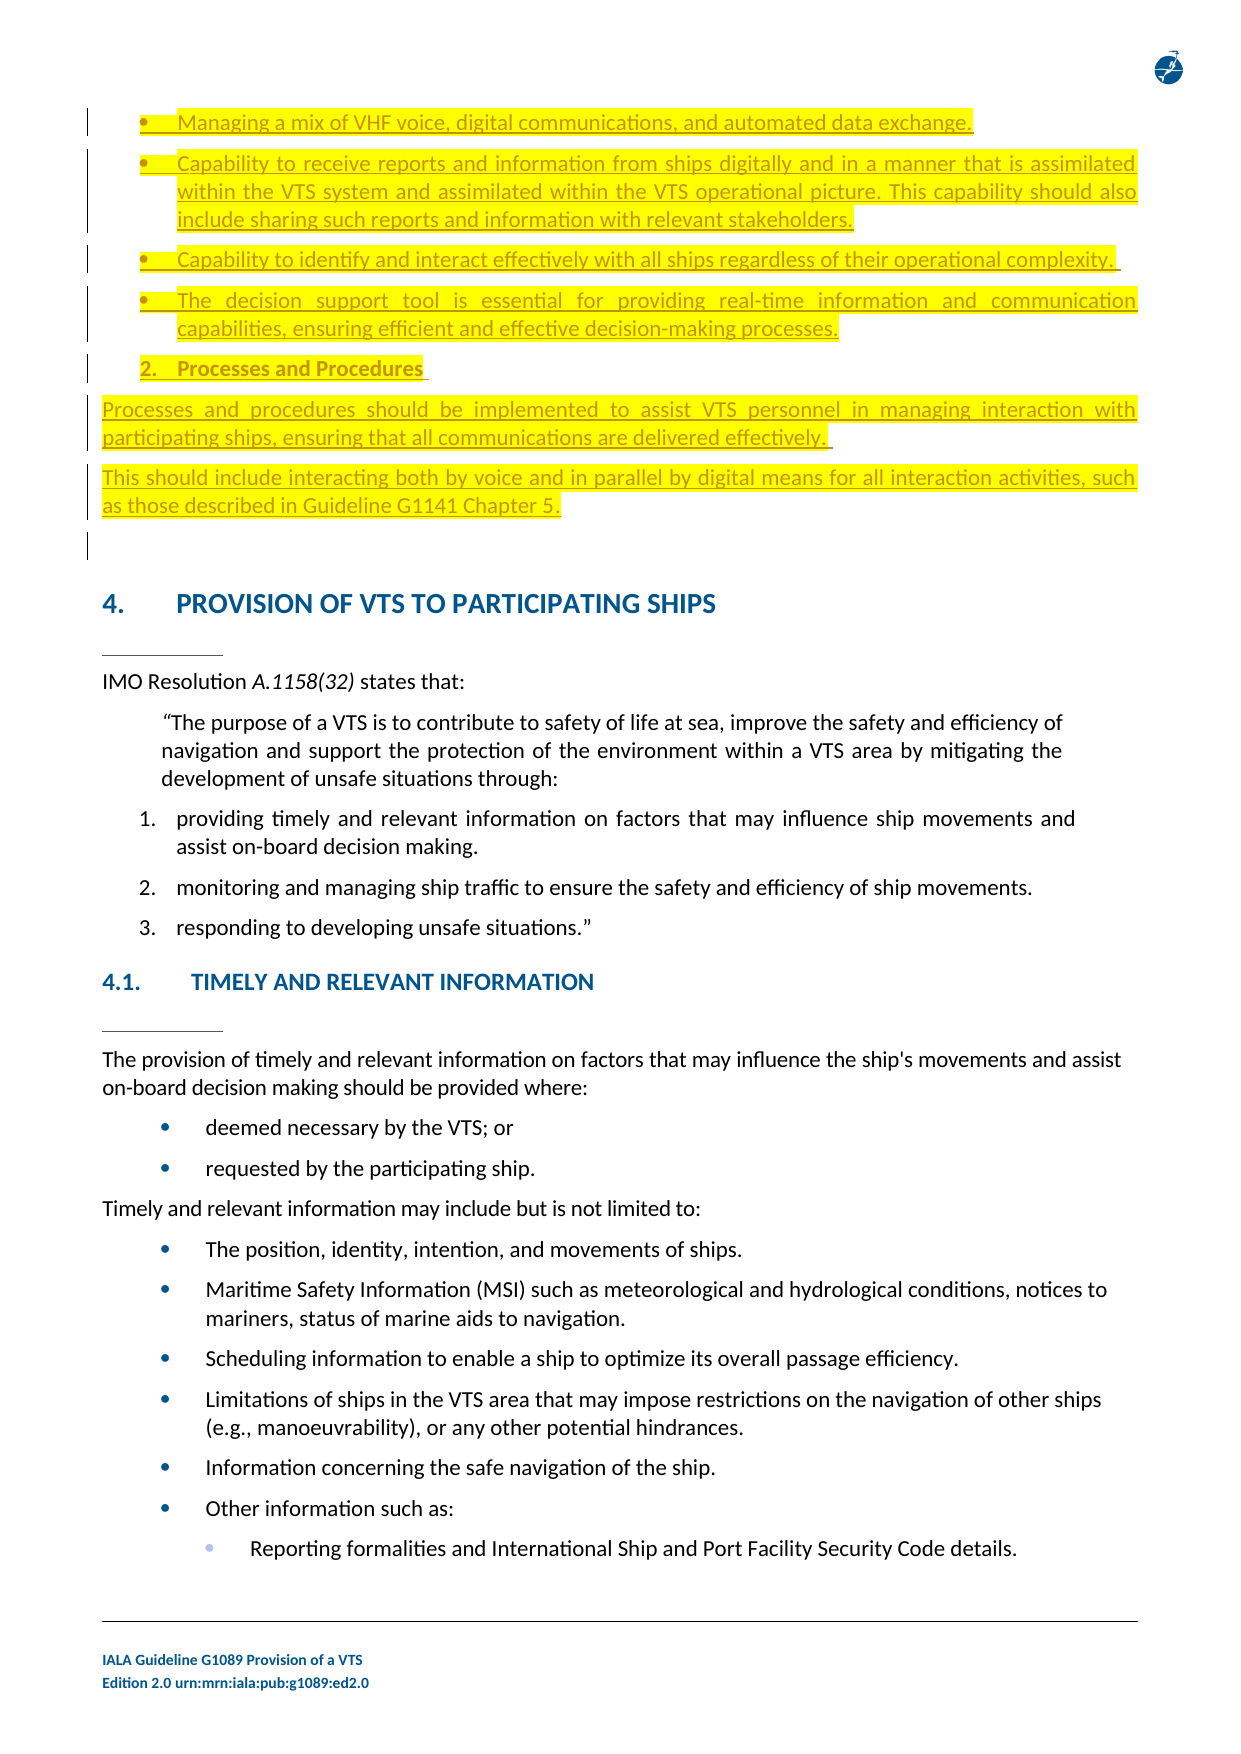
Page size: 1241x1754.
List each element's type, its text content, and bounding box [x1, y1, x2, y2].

picture [1123, 0, 1241, 119]
list providing timely and relevant information on factors that may influence ship movements and assist on-board decision making. [139, 804, 1077, 861]
subtitle Timely and relevant information [102, 967, 1138, 997]
list monitoring and managing ship traffic to ensure the safety and efficiency of ship movements. [139, 873, 1138, 901]
text The position, identity, intention, and movements of ships. [161, 1235, 1138, 1263]
text deemed necessary by the VTS; or [161, 1113, 1138, 1142]
text Scheduling information to enable a ship to optimize its overall passage efficiency. [161, 1344, 1138, 1372]
text Limitations of ships in the VTS area that may impose restrictions on the navigation of other ships (e.g., manoeuvrability), or any other potential hindrances. [161, 1385, 1138, 1441]
text requested by the participating ship. [161, 1154, 1138, 1182]
text The provision of timely and relevant information on factors that may influence the ship's movements and assist on-board decision making should be provided where: [102, 1045, 1123, 1101]
list Timely and relevant information may include but is not limited to: [102, 1194, 1123, 1223]
text Reporting formalities and International Ship and Port Facility Security Code details. [205, 1534, 1138, 1562]
text Information concerning the safe navigation of the ship. [161, 1453, 1138, 1481]
subtitle PROVISION OF VTS TO PARTICIPATING SHIPS [102, 585, 1138, 621]
text Other information such as: [161, 1494, 1138, 1522]
text Maritime Safety Information (MSI) such as meteorological and hydrological conditions, notices to mariners, status of marine aids to navigation. [161, 1276, 1138, 1332]
text “The purpose of a VTS is to contribute to safety of life at sea, improve the safety and efficiency of navigation and support the protection of the environment within a VTS area by mitigating the development of unsafe situations through: [161, 708, 1064, 792]
list responding to developing unsafe situations.” [139, 913, 1138, 942]
text IMO Resolution A.1158(32) states that: [102, 667, 1138, 695]
